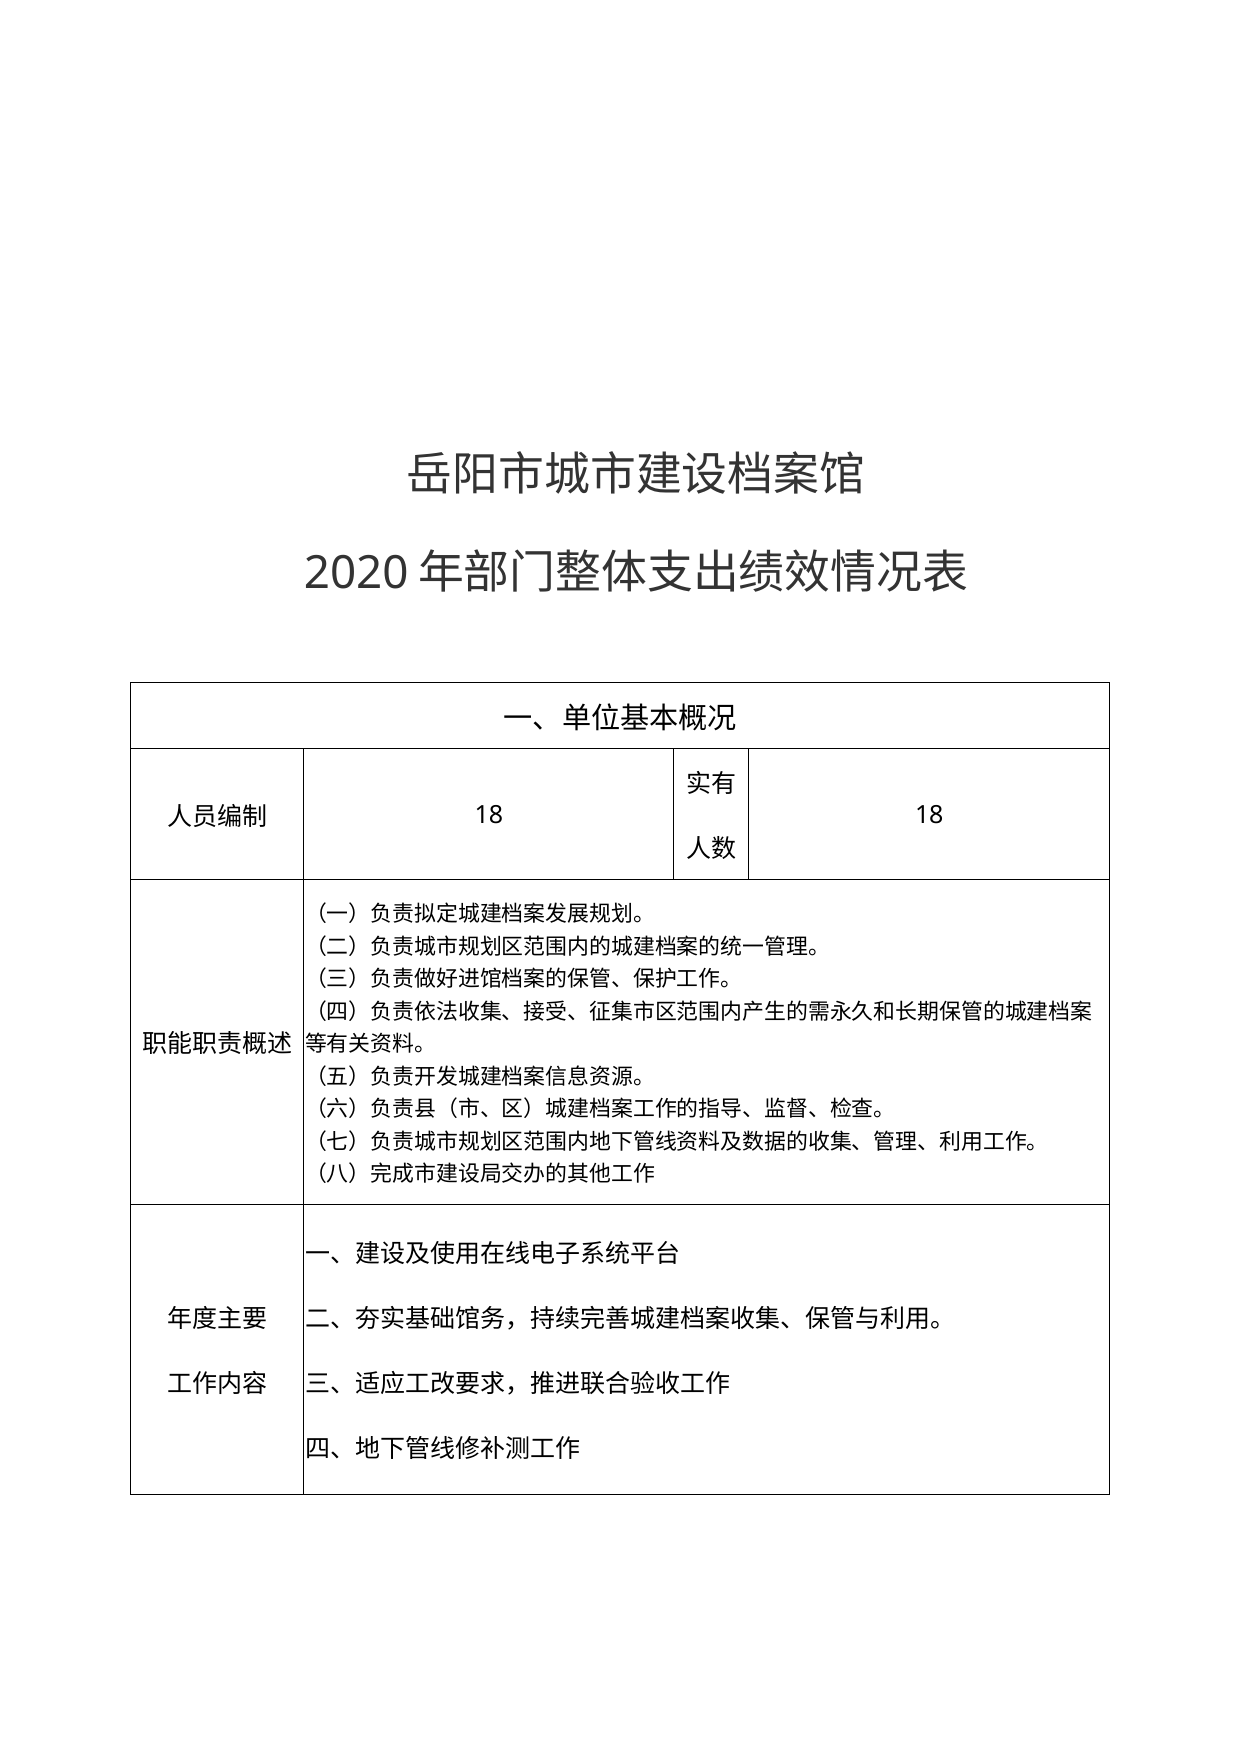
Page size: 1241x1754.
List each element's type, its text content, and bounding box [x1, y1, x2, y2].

text 岳阳市城市建设档案馆 [118, 422, 1122, 519]
table_cell 实有人数 [674, 749, 748, 879]
table_header 一、单位基本概况 [131, 683, 1109, 748]
table_cell 人员编制 [131, 749, 303, 879]
table_cell 18 [304, 749, 673, 879]
text 2020年部门整体支出绩效情况表 [118, 519, 1122, 617]
table_cell 一、建设及使用在线电子系统平台 二、夯实基础馆务，持续完善城建档案收集、保管与利用。 三、适应工改要求，推进联合验收工作 四、地下管线修补测工作 [304, 1205, 1109, 1493]
table_cell （一）负责拟定城建档案发展规划。 （二）负责城市规划区范围内的城建档案的统一管理。 （三）负责做好进馆档案的保管、保护工作。 （四）负责依法收集、接受、征集市区范围内产生的需永久和长期保管的城建档案等有关资料。 （五）负责开发城建档案信息资源。 （六）负责县（市、区）城建档案工作的指导、监督、检查。 （七）负责城市规划区范围内地下管线资料及数据的收集、管理、利用工作。 （八）完成市建设局交办的其他工作 [304, 880, 1109, 1204]
table_cell 18 [749, 749, 1109, 879]
table_cell 年度主要 工作内容 [131, 1205, 303, 1493]
table_cell 职能职责概述 [131, 880, 303, 1204]
